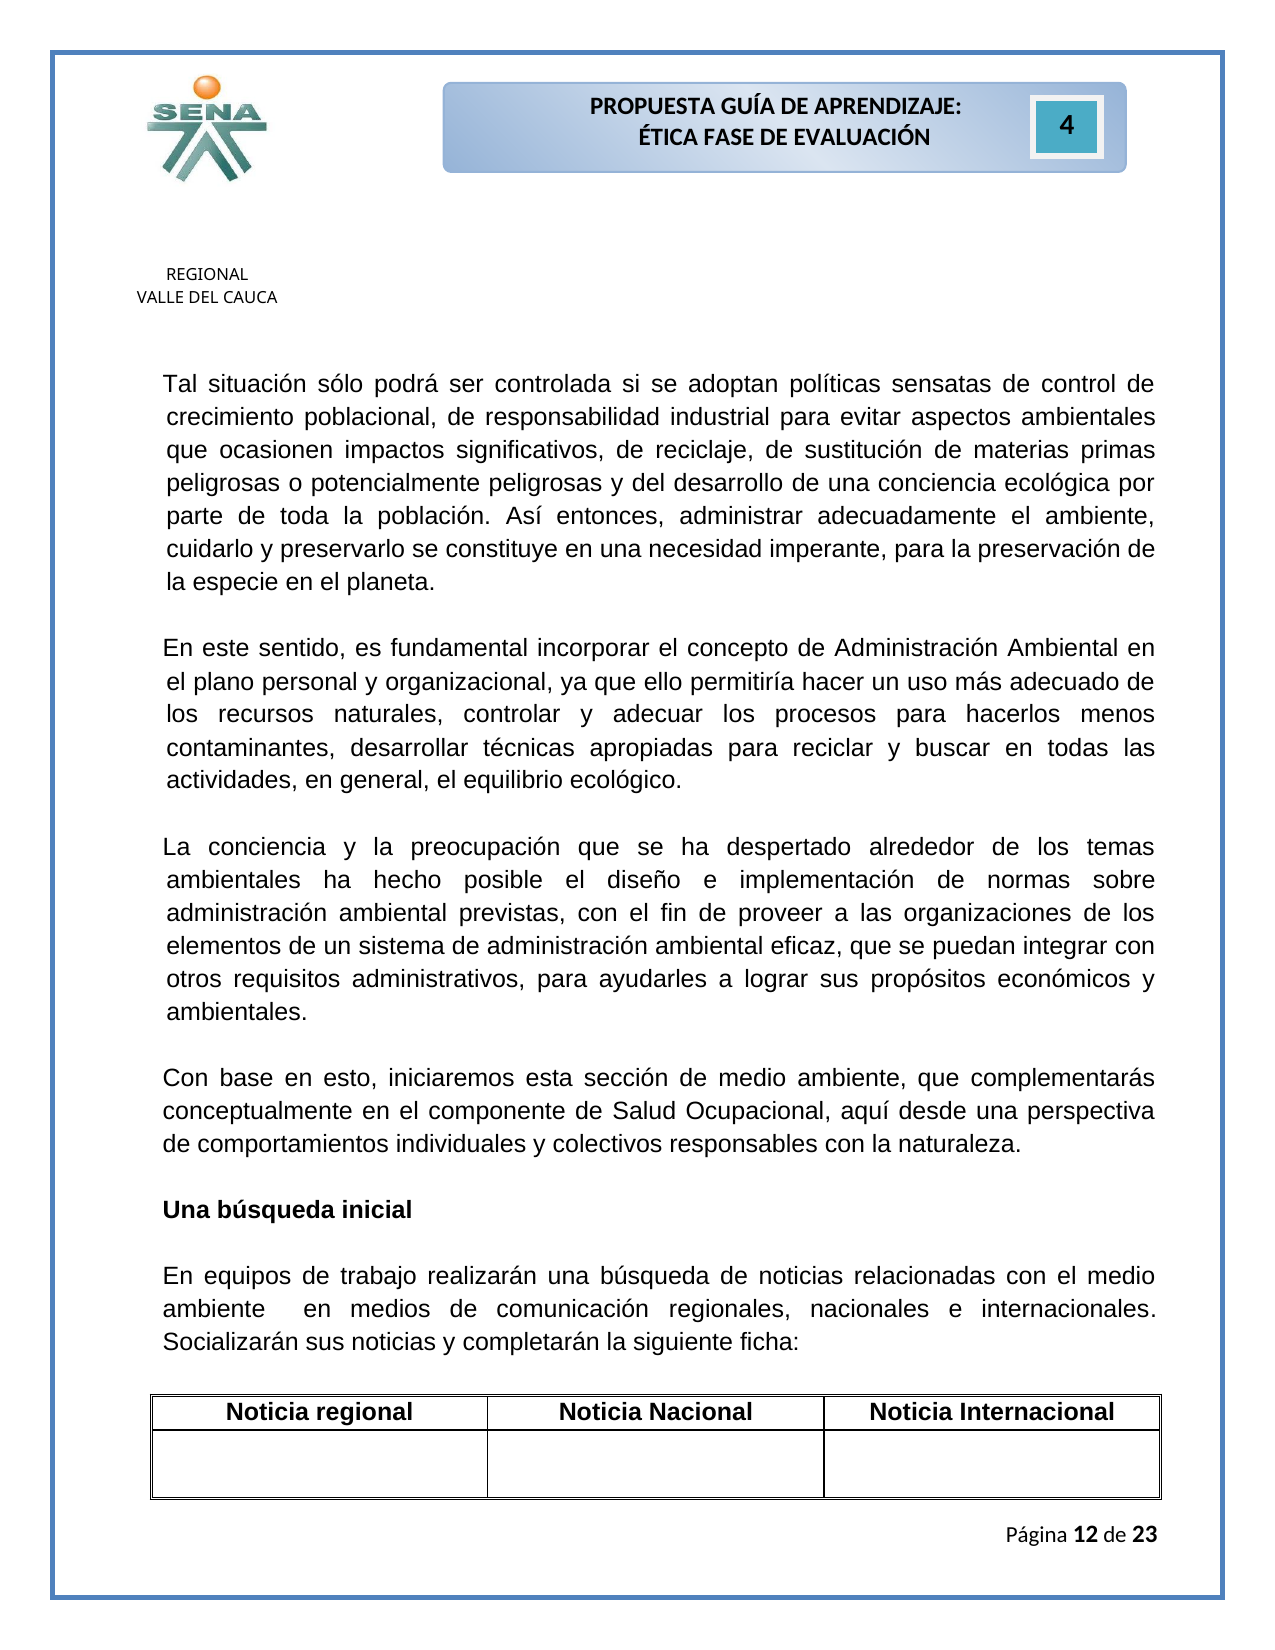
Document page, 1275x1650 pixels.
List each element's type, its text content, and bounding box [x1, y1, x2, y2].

table_cell [825, 1431, 1159, 1497]
table_header Noticia Internacional [825, 1397, 1159, 1429]
table_cell [153, 1431, 487, 1497]
table_cell [488, 1431, 823, 1497]
text Con base en esto, iniciaremos esta sección de medio ambiente, que complementarás conceptualmente en el componente de Salud Ocupacional, aquí desde una perspectiva de comportamientos individuales y colectivos responsables con la naturaleza. [162, 1063, 1157, 1157]
text En este sentido, es fundamental incorporar el concepto de Administración Ambiental en el plano personal y organizacional, ya que ello permitiría hacer un uso más adecuado de los recursos naturales, controlar y adecuar los procesos para hacerlos menos contaminantes, desarrollar técnicas apropiadas para reciclar y buscar en todas las actividades, en general, el equilibrio ecológico. [162, 633, 1157, 794]
table_header Noticia Nacional [488, 1397, 823, 1429]
picture [134, 73, 278, 188]
table_header Noticia regional [153, 1397, 487, 1429]
text Tal situación sólo podrá ser controlada si se adoptan políticas sensatas de control de crecimiento poblacional, de responsabilidad industrial para evitar aspectos ambientales que ocasionen impactos significativos, de reciclaje, de sustitución de materias primas peligrosas o potencialmente peligrosas y del desarrollo de una conciencia ecológica por parte de toda la población. Así entonces, administrar adecuadamente el ambiente, cuidarlo y preservarlo se constituye en una necesidad imperante, para la preservación de la especie en el planeta. [162, 369, 1157, 596]
text Una búsqueda inicial [162, 1195, 1157, 1223]
text En equipos de trabajo realizarán una búsqueda de noticias relacionadas con el medio ambiente en medios de comunicación regionales, nacionales e internacionales. Socializarán sus noticias y completarán la siguiente ficha: [162, 1261, 1157, 1356]
text La conciencia y la preocupación que se ha despertado alrededor de los temas ambientales ha hecho posible el diseño e implementación de normas sobre administración ambiental previstas, con el fin de proveer a las organizaciones de los elementos de un sistema de administración ambiental eficaz, que se puedan integrar con otros requisitos administrativos, para ayudarles a lograr sus propósitos económicos y ambientales. [162, 832, 1157, 1025]
